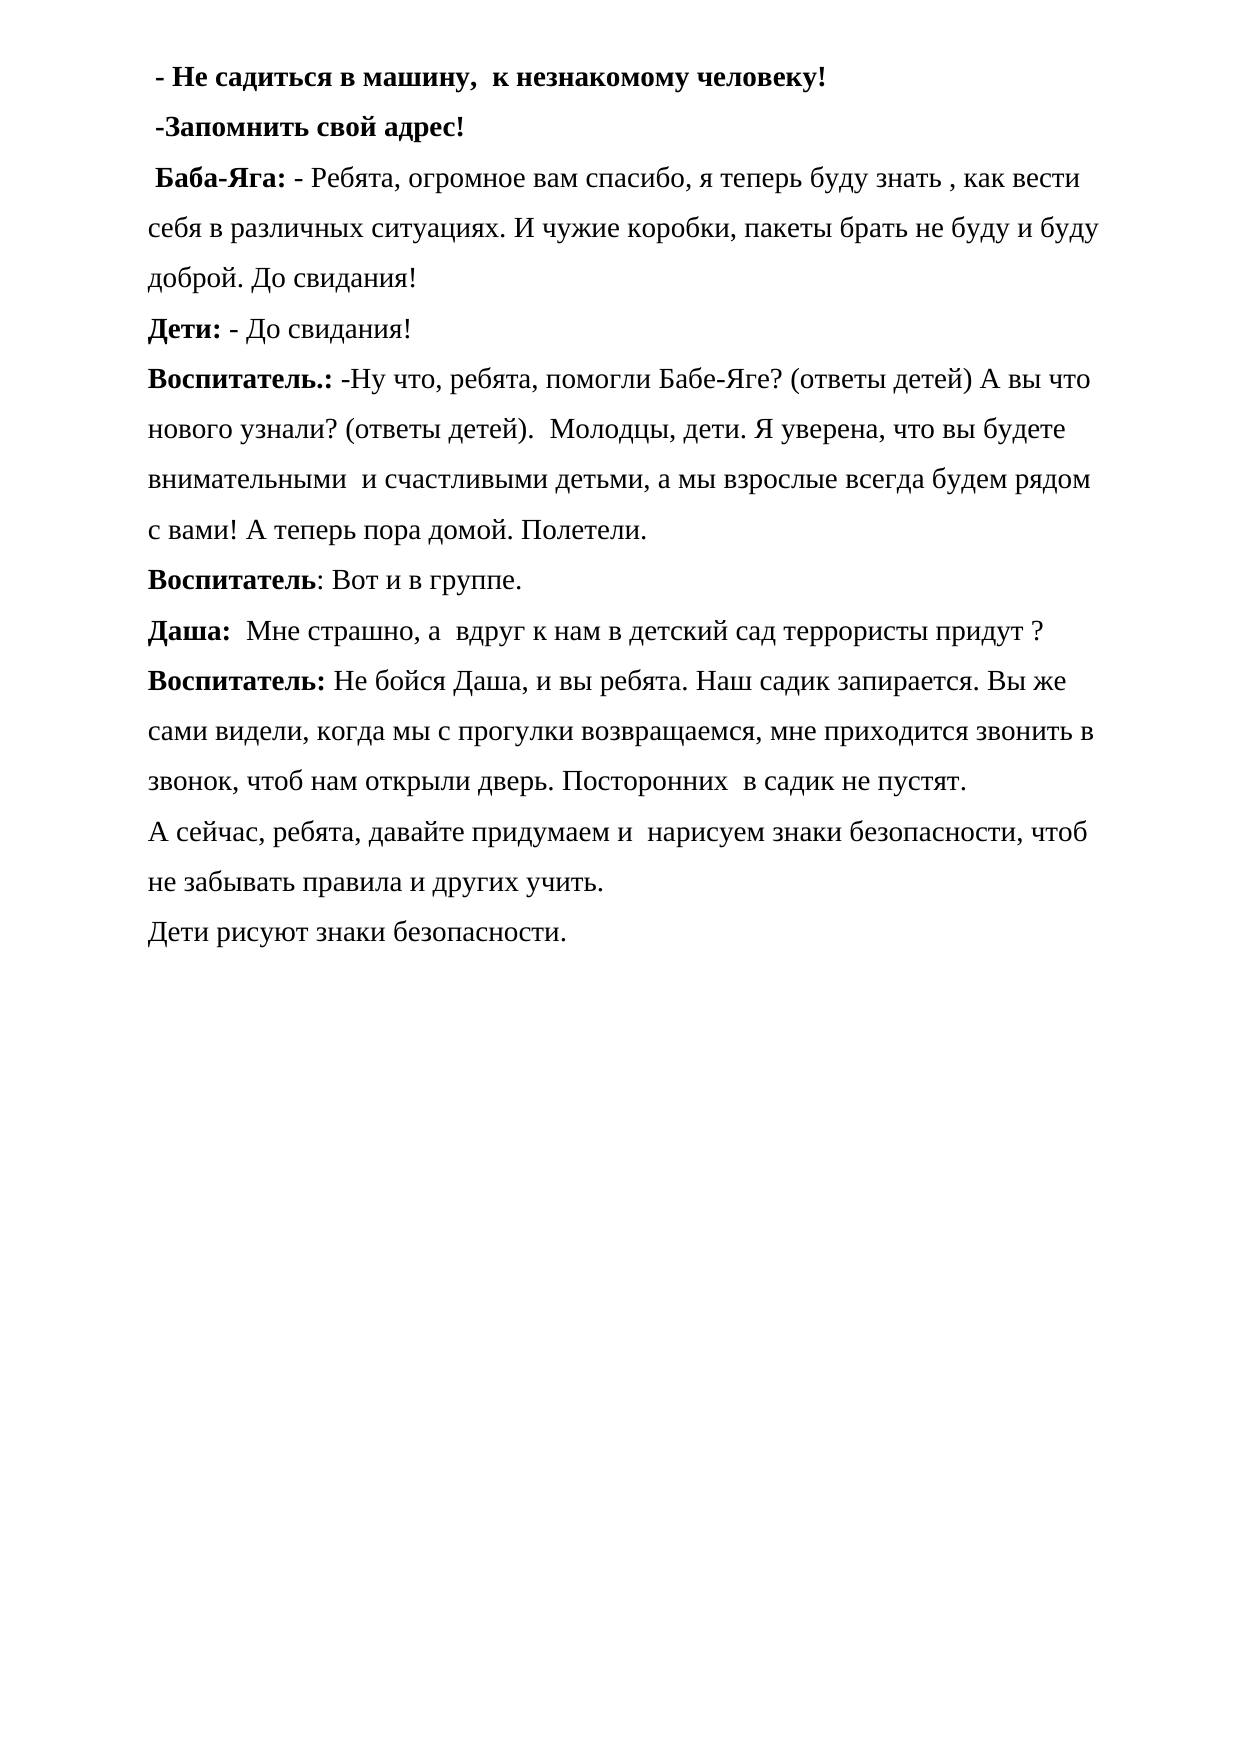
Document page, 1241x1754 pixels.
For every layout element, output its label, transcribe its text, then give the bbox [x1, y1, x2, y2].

text Воспитатель: Вот и в группе. [148, 562, 1107, 596]
text Дети рисуют знаки безопасности. [148, 914, 1107, 948]
text - Не садиться в машину, к незнакомому человеку! [148, 59, 1107, 93]
text А сейчас, ребята, давайте придумаем и нарисуем знаки безопасности, чтоб не забывать правила и других учить. [148, 814, 1107, 898]
text Баба-Яга: - Ребята, огромное вам спасибо, я теперь буду знать , как вести себя в различных ситуациях. И чужие коробки, пакеты брать не буду и буду доброй. До свидания! [148, 160, 1107, 294]
text Даша: Мне страшно, а вдруг к нам в детский сад террористы придут ? [148, 613, 1107, 646]
text -Запомнить свой адрес! [148, 109, 1107, 143]
text Воспитатель.: -Ну что, ребята, помогли Бабе-Яге? (ответы детей) А вы что нового узнали? (ответы детей). Молодцы, дети. Я уверена, что вы будете внимательными и счастливыми детьми, а мы взрослые всегда будем рядом с вами! А теперь пора домой. Полетели. [148, 361, 1107, 546]
text Воспитатель: Не бойся Даша, и вы ребята. Наш садик запирается. Вы же сами видели, когда мы с прогулки возвращаемся, мне приходится звонить в звонок, чтоб нам открыли дверь. Посторонних в садик не пустят. [148, 663, 1107, 797]
text Дети: - До свидания! [148, 311, 1107, 344]
